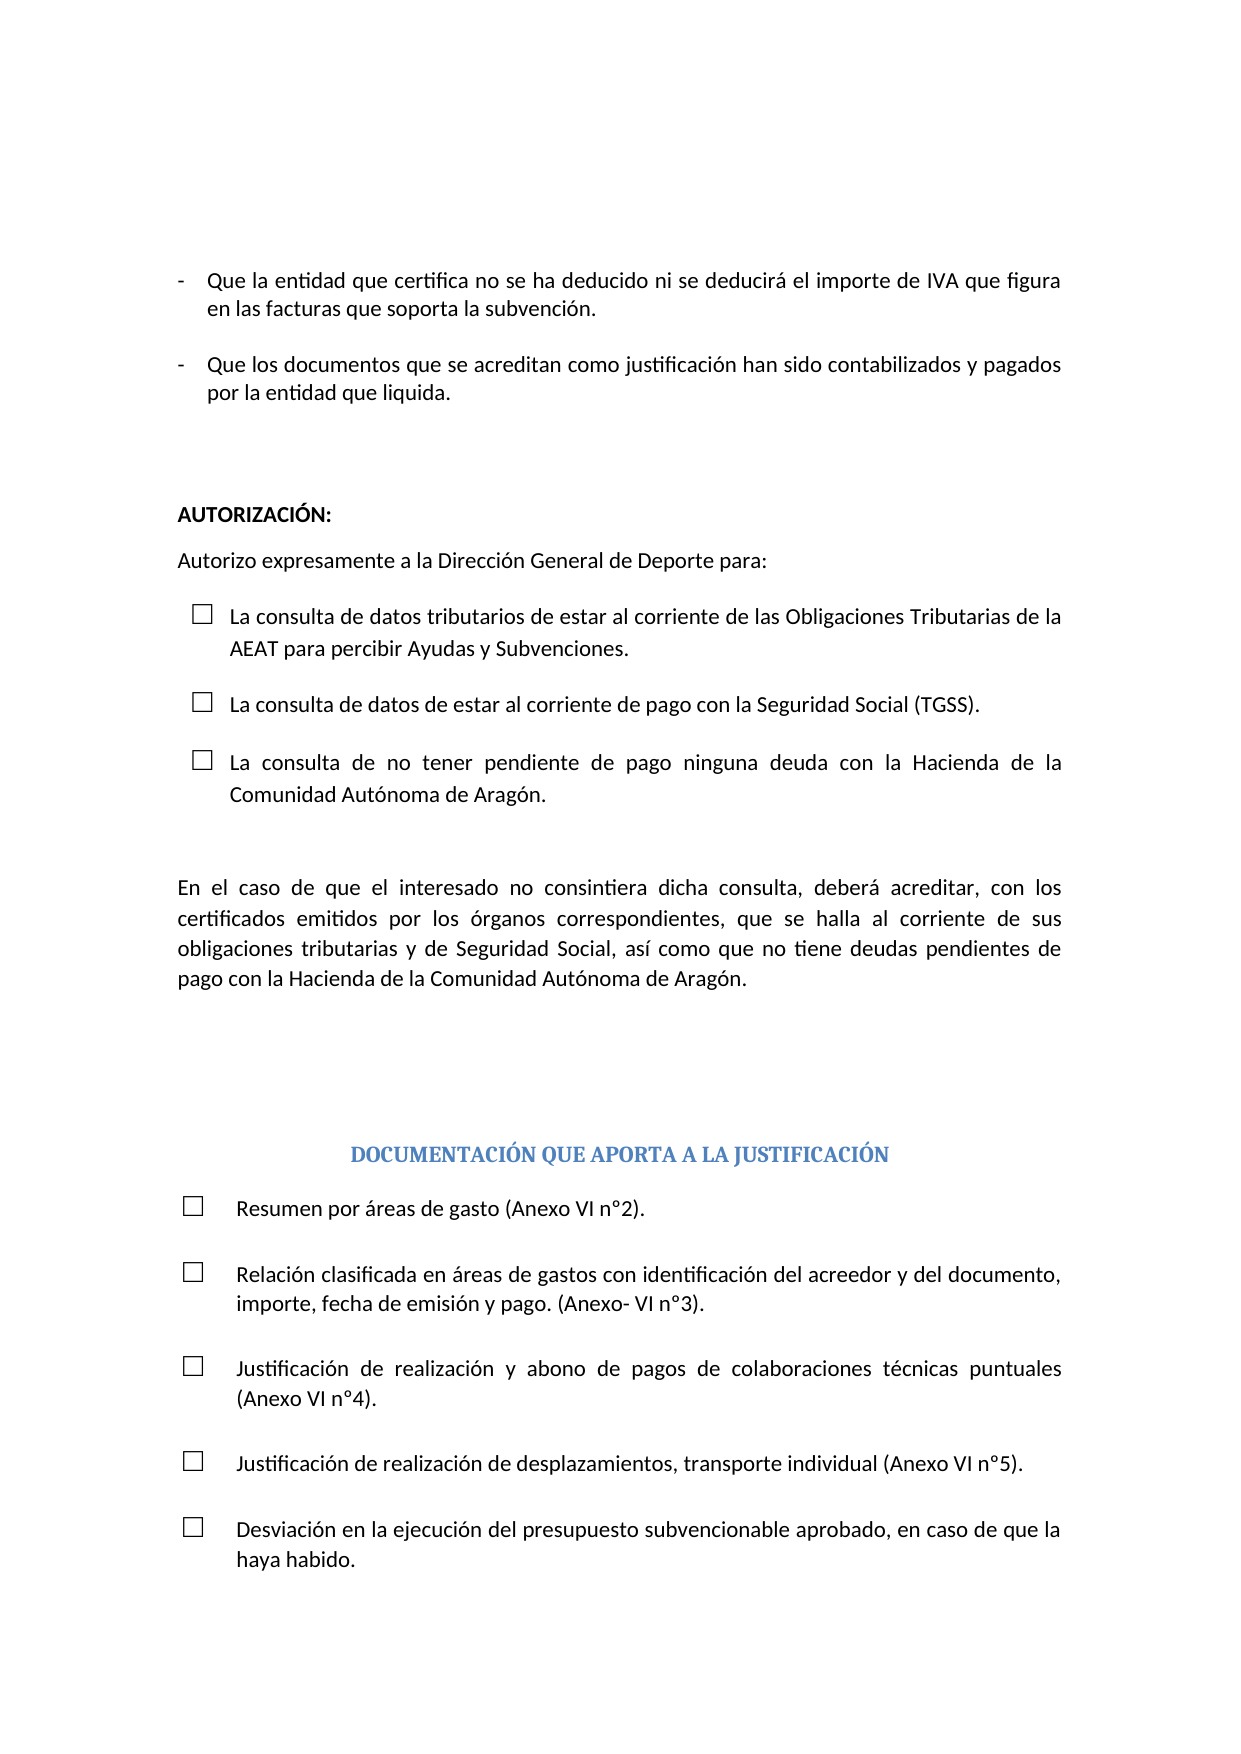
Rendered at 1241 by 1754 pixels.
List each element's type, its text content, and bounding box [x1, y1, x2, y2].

list La consulta de no tener pendiente de pago ninguna deuda con la Hacienda de la Comunidad Autónoma de Aragón. [192, 739, 1063, 808]
list La consulta de datos tributarios de estar al corriente de las Obligaciones Tributarias de la AEAT para percibir Ayudas y Subvenciones. [192, 593, 1063, 662]
text AUTORIZACIÓN: [177, 500, 1063, 528]
text DOCUMENTACIÓN QUE APORTA A LA JUSTIFICACIÓN [177, 1142, 1063, 1168]
text Autorizo expresamente a la Dirección General de Deporte para: [177, 547, 1063, 574]
list Que los documentos que se acreditan como justificación han sido contabilizados y pagados por la entidad que liquida. [177, 350, 1063, 406]
text En el caso de que el interesado no consintiera dicha consulta, deberá acreditar, con los certificados emitidos por los órganos correspondientes, que se halla al corriente de sus obligaciones tributarias y de Seguridad Social, así como que no tiene deudas pendientes de pago con la Hacienda de la Comunidad Autónoma de Aragón. [177, 873, 1063, 992]
list Que la entidad que certifica no se ha deducido ni se deducirá el importe de IVA que figura en las facturas que soporta la subvención. [177, 266, 1063, 322]
list La consulta de datos de estar al corriente de pago con la Seguridad Social (TGSS). [192, 681, 1063, 719]
list Desviación en la ejecución del presupuesto subvencionable aprobado, en caso de que la haya habido. [183, 1506, 1063, 1573]
list Relación clasificada en áreas de gastos con identificación del acreedor y del documento, importe, fecha de emisión y pago. (Anexo- VI nº3). [183, 1251, 1063, 1317]
list Justificación de realización de desplazamientos, transporte individual (Anexo VI nº5). [183, 1440, 1063, 1478]
list Justificación de realización y abono de pagos de colaboraciones técnicas puntuales (Anexo VI nº4). [183, 1346, 1063, 1412]
list Resumen por áreas de gasto (Anexo VI nº2). [183, 1184, 1063, 1223]
